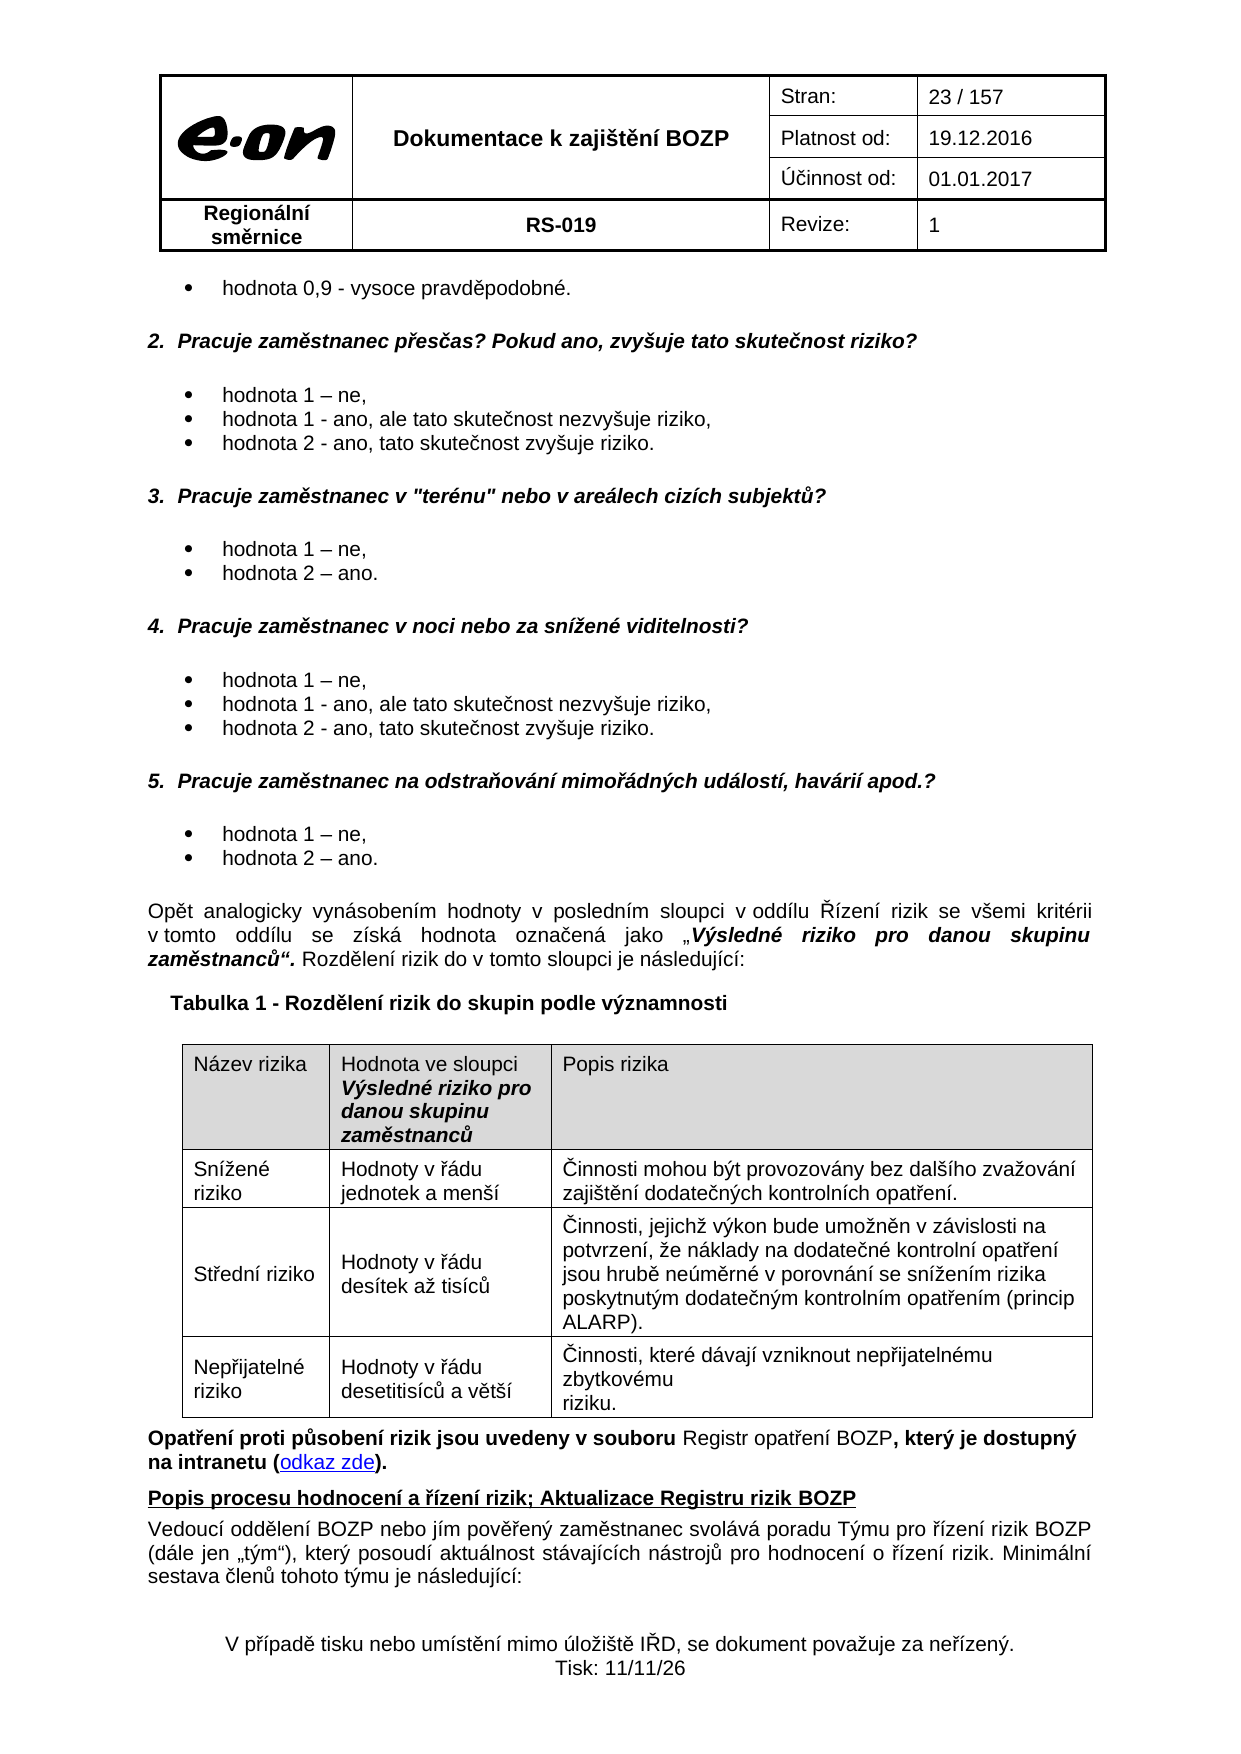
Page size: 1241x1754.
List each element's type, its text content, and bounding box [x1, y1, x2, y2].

text Opět analogicky vynásobením hodnoty v posledním sloupci v oddílu Řízení rizik se všemi kritérii v tomto oddílu se získá hodnota označená jako „Výsledné riziko pro danou skupinu zaměstnanců“. Rozdělení rizik do v tomto sloupci je následující: [148, 899, 1092, 971]
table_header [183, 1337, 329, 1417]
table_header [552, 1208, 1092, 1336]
list hodnota 2 – ano. [185, 846, 1092, 870]
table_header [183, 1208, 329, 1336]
list Pracuje zaměstnanec přesčas? Pokud ano, zvyšuje tato skutečnost riziko? [148, 329, 1092, 353]
list hodnota 2 - ano, tato skutečnost zvyšuje riziko. [185, 431, 1092, 455]
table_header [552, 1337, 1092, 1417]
list Pracuje zaměstnanec na odstraňování mimořádných událostí, havárií apod.? [148, 769, 1092, 793]
list hodnota 1 - ano, ale tato skutečnost nezvyšuje riziko, [185, 691, 1092, 716]
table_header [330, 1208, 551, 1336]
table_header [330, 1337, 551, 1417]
list hodnota 1 – ne, [185, 822, 1092, 846]
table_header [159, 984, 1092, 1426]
text Opatření proti působení rizik jsou uvedeny v souboru Registr opatření BOZP, který je dostupný na intranetu (odkaz zde). [148, 1426, 1092, 1474]
list hodnota 1 - ano, ale tato skutečnost nezvyšuje riziko, [185, 407, 1092, 431]
list hodnota 0,9 - vysoce pravděpodobné. [185, 276, 1092, 300]
list hodnota 1 – ne, [185, 537, 1092, 561]
list Pracuje zaměstnanec v "terénu" nebo v areálech cizích subjektů? [148, 484, 1092, 508]
list hodnota 2 – ano. [185, 561, 1092, 585]
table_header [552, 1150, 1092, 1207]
list hodnota 1 – ne, [185, 382, 1092, 407]
text Vedoucí oddělení BOZP nebo jím pověřený zaměstnanec svolává poradu Týmu pro řízení rizik BOZP (dále jen „tým“), který posoudí aktuálnost stávajících nástrojů pro hodnocení o řízení rizik. Minimální sestava členů tohoto týmu je následující: [148, 1516, 1092, 1588]
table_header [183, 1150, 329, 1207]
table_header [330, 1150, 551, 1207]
list hodnota 1 – ne, [185, 667, 1092, 691]
subtitle Popis procesu hodnocení a řízení rizik; Aktualizace Registru rizik BOZP [148, 1486, 1092, 1510]
list Pracuje zaměstnanec v noci nebo za snížené viditelnosti? [148, 614, 1092, 638]
list hodnota 2 - ano, tato skutečnost zvyšuje riziko. [185, 716, 1092, 739]
